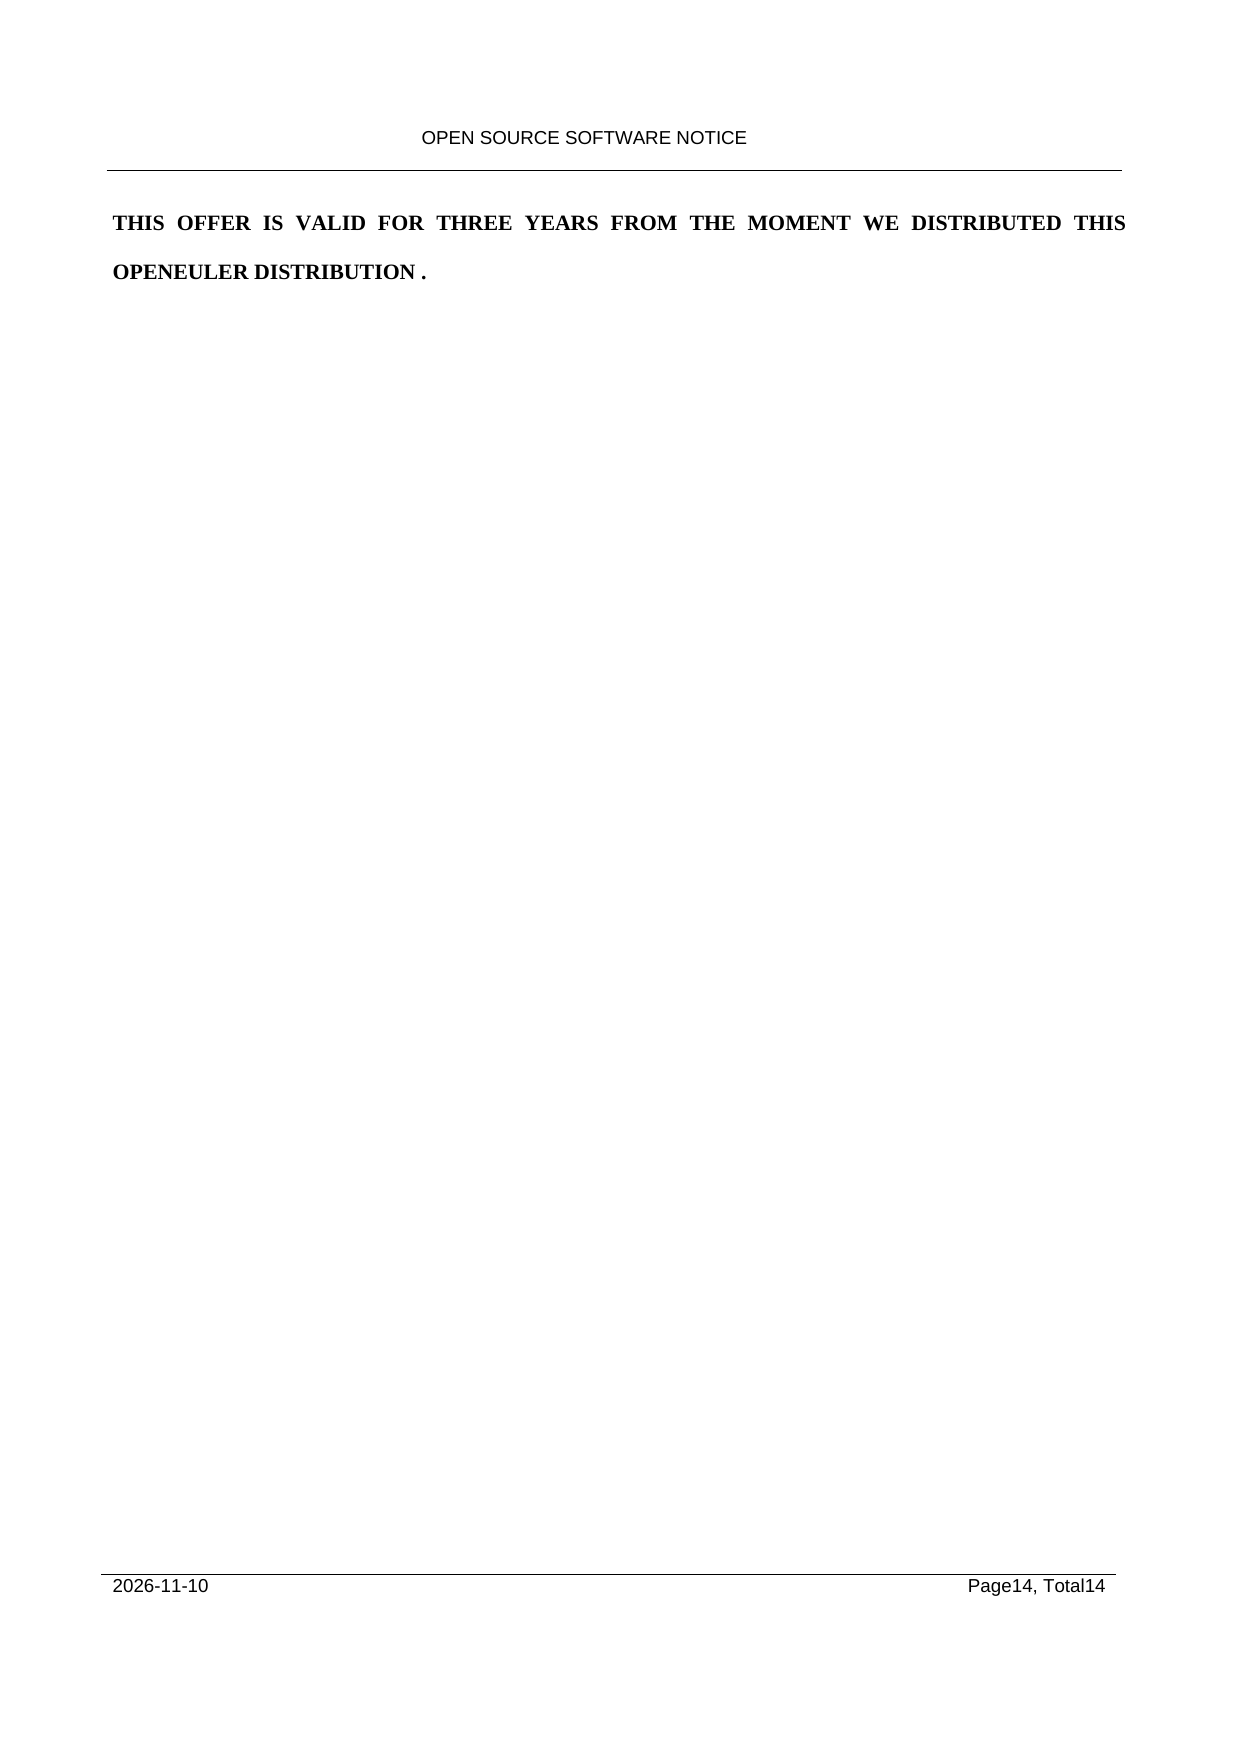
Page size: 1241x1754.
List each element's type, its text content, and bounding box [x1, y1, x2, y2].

text THIS OFFER IS VALID FOR THREE YEARS FROM THE MOMENT WE DISTRIBUTED THIS OPENEULER DISTRIBUTION . [112, 206, 1128, 288]
